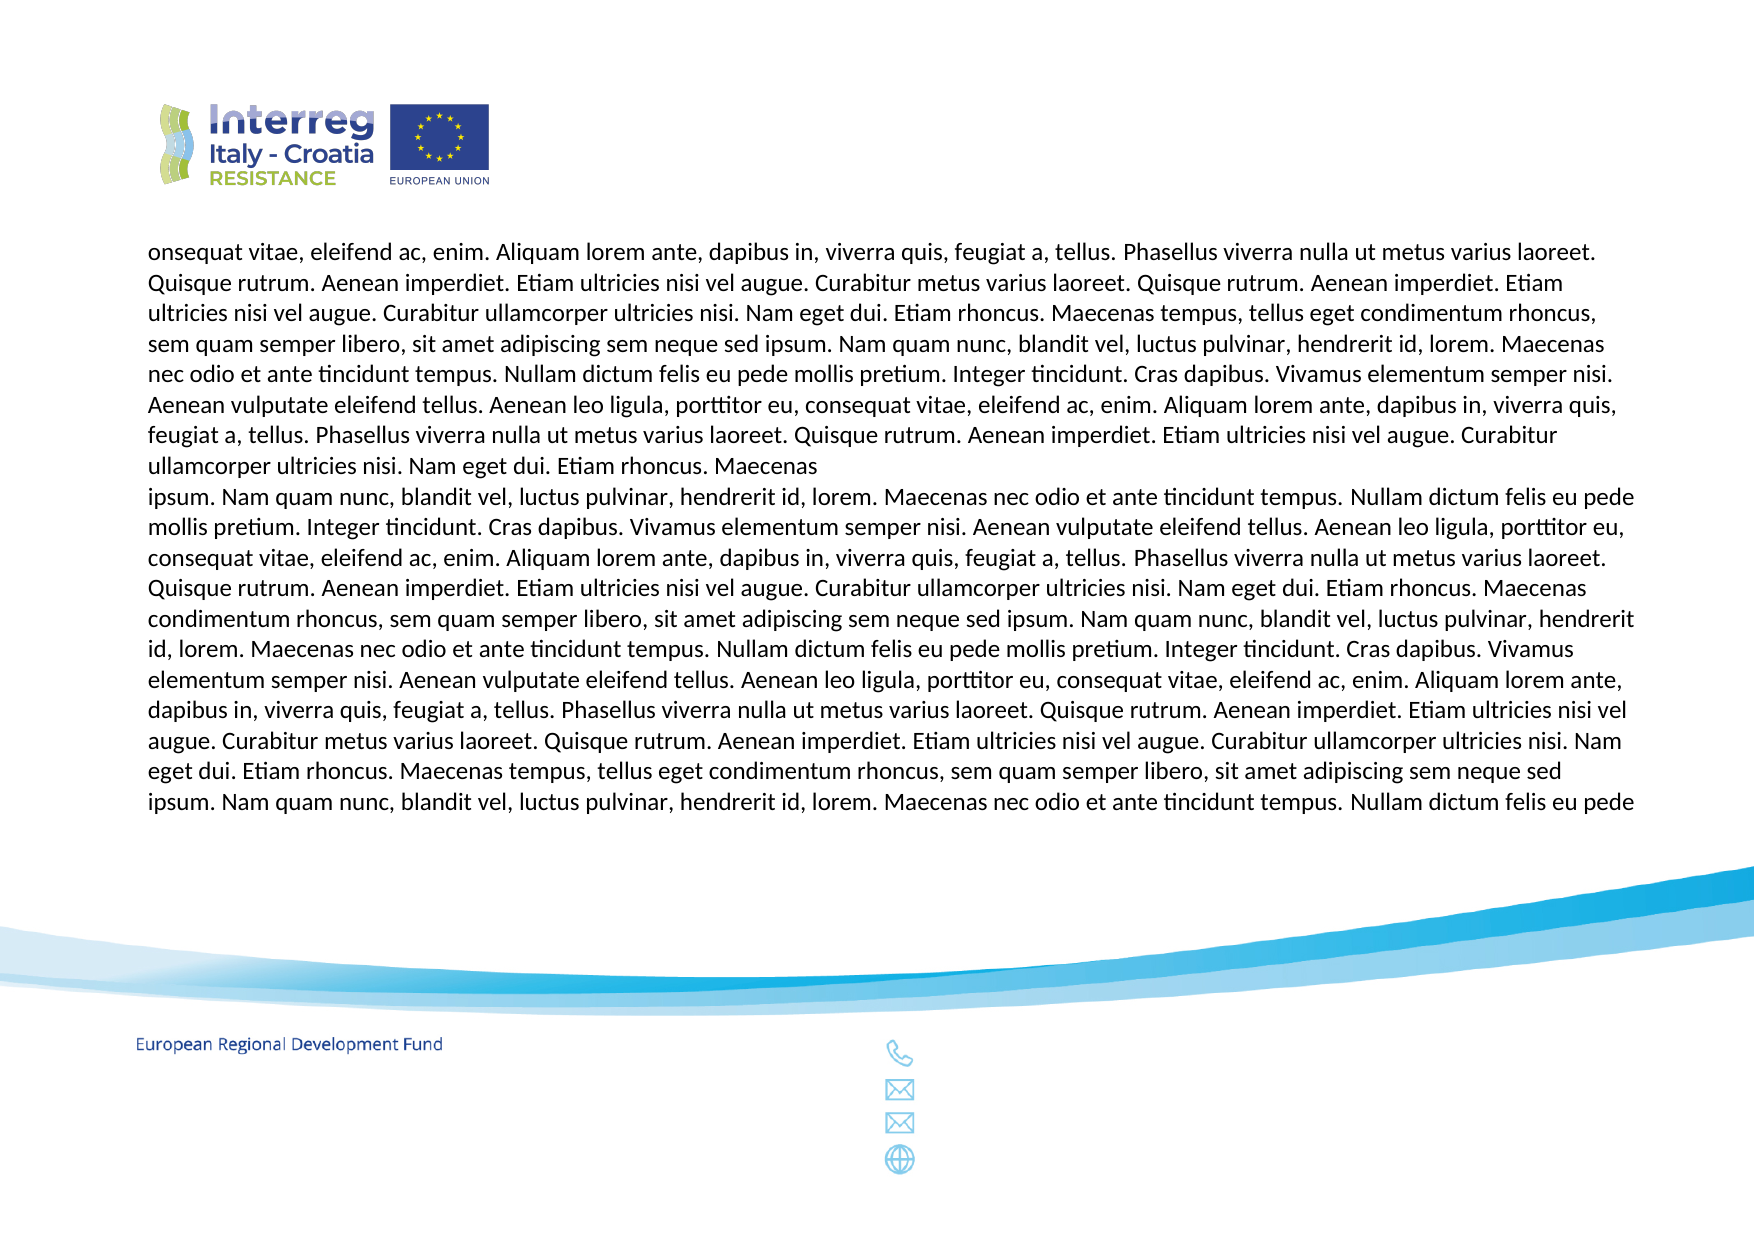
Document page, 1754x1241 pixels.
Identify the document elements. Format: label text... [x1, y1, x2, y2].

picture [147, 88, 502, 206]
text ipsum. Nam quam nunc, blandit vel, luctus pulvinar, hendrerit id, lorem. Maecenas nec odio et ante tincidunt tempus. Nullam dictum felis eu pede mollis pretium. Integer tincidunt. Cras dapibus. Vivamus elementum semper nisi. Aenean vulputate eleifend tellus. Aenean leo ligula, porttitor eu, consequat vitae, eleifend ac, enim. Aliquam lorem ante, dapibus in, viverra quis, feugiat a, tellus. Phasellus viverra nulla ut metus varius laoreet. Quisque rutrum. Aenean imperdiet. Etiam ultricies nisi vel augue. Curabitur ullamcorper ultricies nisi. Nam eget dui. Etiam rhoncus. Maecenas [148, 481, 1636, 603]
text condimentum rhoncus, sem quam semper libero, sit amet adipiscing sem neque sed ipsum. Nam quam nunc, blandit vel, luctus pulvinar, hendrerit id, lorem. Maecenas nec odio et ante tincidunt tempus. Nullam dictum felis eu pede mollis pretium. Integer tincidunt. Cras dapibus. Vivamus elementum semper nisi. Aenean vulputate eleifend tellus. Aenean leo ligula, porttitor eu, consequat vitae, eleifend ac, enim. Aliquam lorem ante, dapibus in, viverra quis, feugiat a, tellus. Phasellus viverra nulla ut metus varius laoreet. Quisque rutrum. Aenean imperdiet. Etiam ultricies nisi vel augue. Curabitur metus varius laoreet. Quisque rutrum. Aenean imperdiet. Etiam ultricies nisi vel augue. Curabitur ullamcorper ultricies nisi. Nam eget dui. Etiam rhoncus. Maecenas tempus, tellus eget condimentum rhoncus, sem quam semper libero, sit amet adipiscing sem neque sed ipsum. Nam quam nunc, blandit vel, luctus pulvinar, hendrerit id, lorem. Maecenas nec odio et ante tincidunt tempus. Nullam dictum felis eu pede [148, 603, 1636, 816]
text onsequat vitae, eleifend ac, enim. Aliquam lorem ante, dapibus in, viverra quis, feugiat a, tellus. Phasellus viverra nulla ut metus varius laoreet. Quisque rutrum. Aenean imperdiet. Etiam ultricies nisi vel augue. Curabitur metus varius laoreet. Quisque rutrum. Aenean imperdiet. Etiam ultricies nisi vel augue. Curabitur ullamcorper ultricies nisi. Nam eget dui. Etiam rhoncus. Maecenas tempus, tellus eget condimentum rhoncus, sem quam semper libero, sit amet adipiscing sem neque sed ipsum. Nam quam nunc, blandit vel, luctus pulvinar, hendrerit id, lorem. Maecenas nec odio et ante tincidunt tempus. Nullam dictum felis eu pede mollis pretium. Integer tincidunt. Cras dapibus. Vivamus elementum semper nisi. Aenean vulputate eleifend tellus. Aenean leo ligula, porttitor eu, consequat vitae, eleifend ac, enim. Aliquam lorem ante, dapibus in, viverra quis, feugiat a, tellus. Phasellus viverra nulla ut metus varius laoreet. Quisque rutrum. Aenean imperdiet. Etiam ultricies nisi vel augue. Curabitur ullamcorper ultricies nisi. Nam eget dui. Etiam rhoncus. Maecenas [148, 237, 1636, 481]
picture [0, 847, 1754, 1241]
